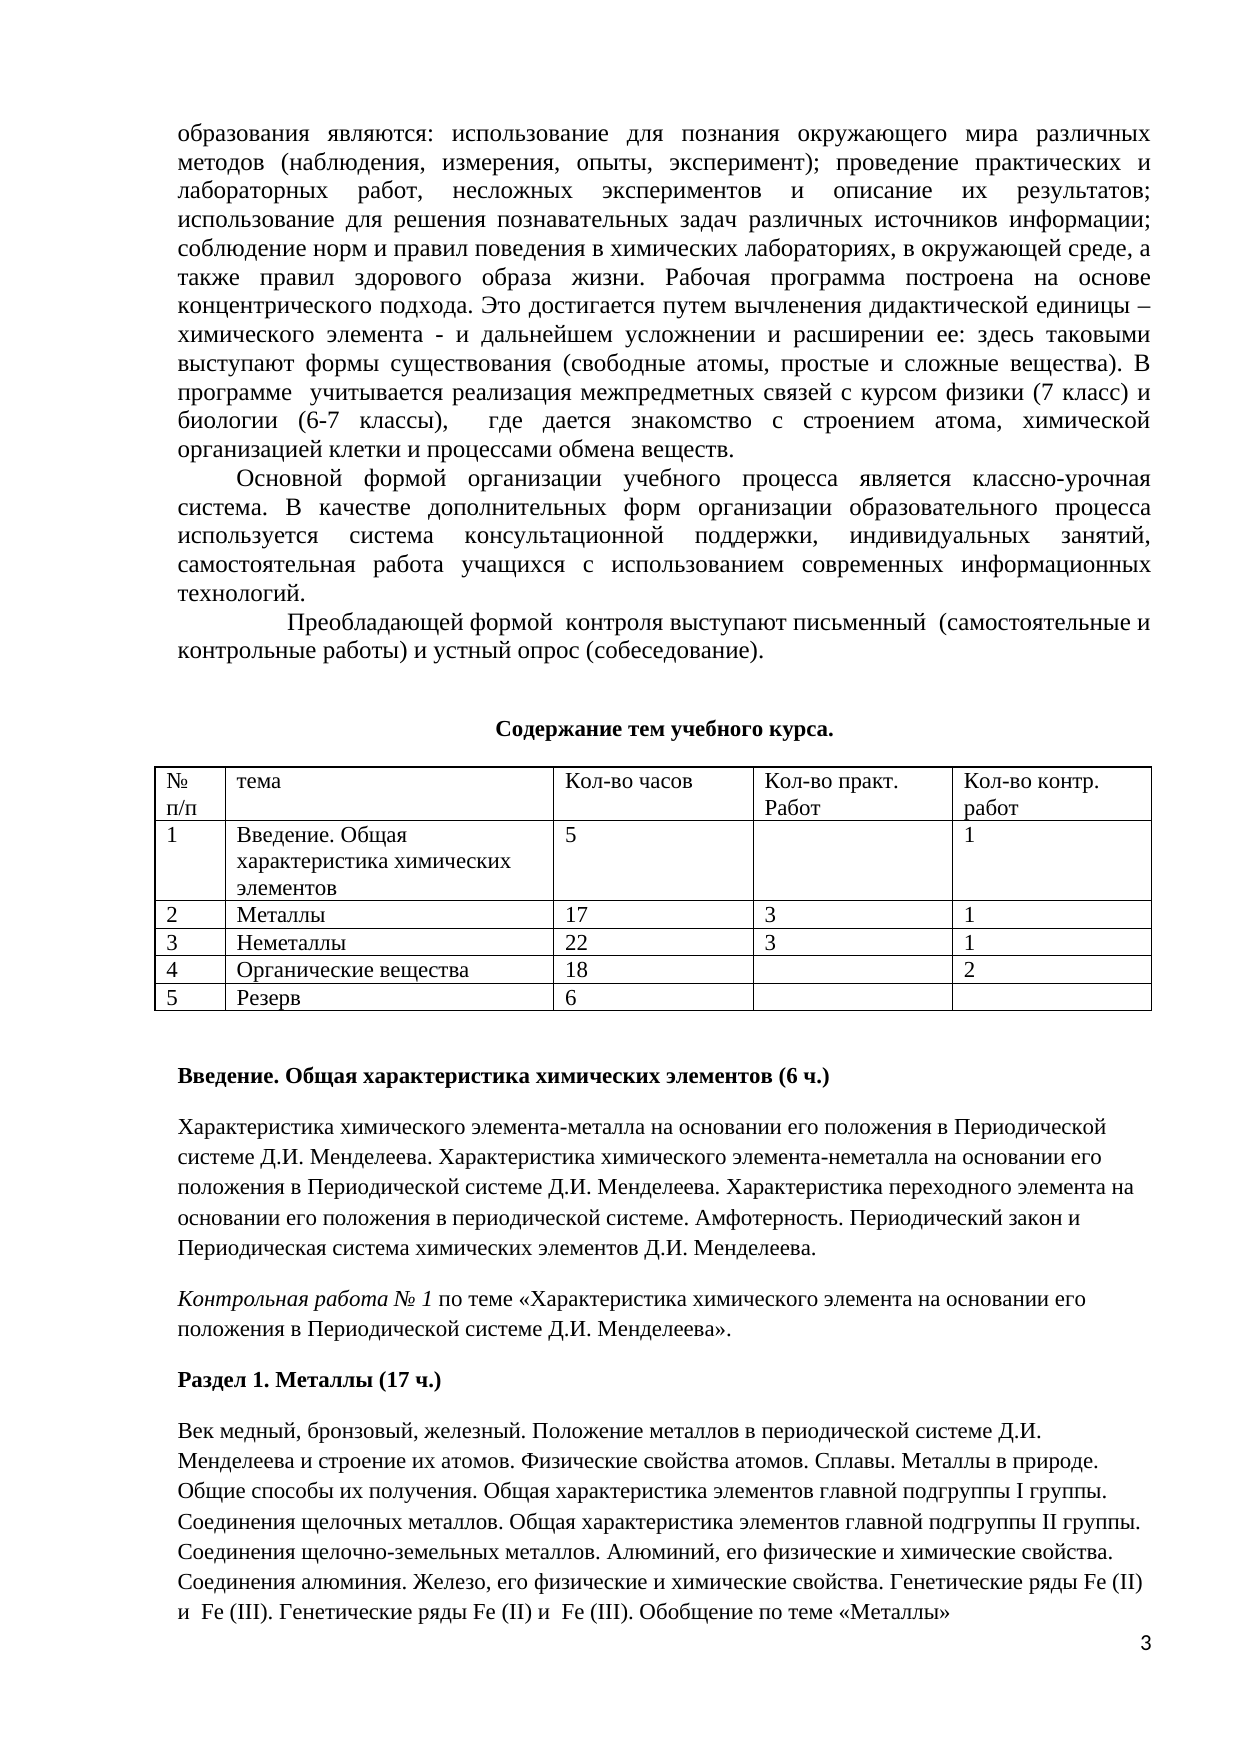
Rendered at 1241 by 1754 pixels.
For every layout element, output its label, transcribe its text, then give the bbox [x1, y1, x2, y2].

table_header № п/п [156, 768, 225, 820]
table_cell Металлы [226, 901, 553, 928]
table_header Кол-во контр. работ [953, 768, 1151, 820]
table_cell 1 [953, 901, 1151, 928]
table_cell [953, 984, 1151, 1010]
table_cell Органические вещества [226, 956, 553, 982]
table_cell 3 [754, 929, 952, 955]
text Контрольная работа № 1 по теме «Характеристика химического элемента на основании его положения в Периодической системе Д.И. Менделеева». [177, 1285, 1152, 1341]
table_header Кол-во практ. Работ [754, 768, 952, 820]
table_header Кол-во часов [554, 768, 753, 820]
table_cell 3 [156, 929, 225, 955]
table_cell 18 [554, 956, 753, 982]
text Век медный, бронзовый, железный. Положение металлов в периодической системе Д.И. Менделеева и строение их атомов. Физические свойства атомов. Сплавы. Металлы в природе. Общие способы их получения. Общая характеристика элементов главной подгруппы I группы. Соединения щелочных металлов. Общая характеристика элементов главной подгруппы II группы. Соединения щелочно-земельных металлов. Алюминий, его физические и химические свойства. Соединения алюминия. Железо, его физические и химические свойства. Генетические ряды Fe (II) и Fe (III). Генетические ряды Fe (II) и Fe (III). Обобщение по теме «Металлы» [177, 1417, 1152, 1625]
table_cell [754, 956, 952, 982]
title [177, 118, 1152, 463]
table_cell 5 [554, 821, 753, 900]
table_cell Введение. Общая характеристика химических элементов [226, 821, 553, 900]
table_cell 4 [156, 956, 225, 982]
title Преобладающей формой контроля выступают письменный (самостоятельные и контрольные работы) и устный опрос (собеседование). [177, 607, 1152, 664]
table_header тема [226, 768, 553, 820]
table_cell 6 [554, 984, 753, 1010]
text Введение. Общая характеристика химических элементов (6 ч.) [177, 1062, 1152, 1088]
table_cell Неметаллы [226, 929, 553, 955]
table_cell 3 [754, 901, 952, 928]
table_cell 1 [953, 929, 1151, 955]
table_cell 22 [554, 929, 753, 955]
text Содержание тем учебного курса. [177, 715, 1152, 742]
table_cell 17 [554, 901, 753, 928]
table_cell [754, 984, 952, 1010]
table_cell 5 [156, 984, 225, 1010]
table_cell 1 [953, 821, 1151, 900]
table_cell 2 [156, 901, 225, 928]
table_cell 1 [156, 821, 225, 900]
table_cell 2 [953, 956, 1151, 982]
table_cell [754, 821, 952, 900]
table_cell Резерв [226, 984, 553, 1010]
text Характеристика химического элемента-металла на основании его положения в Периодической системе Д.И. Менделеева. Характеристика химического элемента-неметалла на основании его положения в Периодической системе Д.И. Менделеева. Характеристика переходного элемента на основании его положения в периодической системе. Амфотерность. Периодический закон и Периодическая система химических элементов Д.И. Менделеева. [177, 1113, 1152, 1260]
title Основной формой организации учебного процесса является классно-урочная система. В качестве дополнительных форм организации образовательного процесса используется система консультационной поддержки, индивидуальных занятий, самостоятельная работа учащихся с использованием современных информационных технологий. [177, 463, 1152, 607]
text Раздел 1. Металлы (17 ч.) [177, 1366, 1152, 1392]
